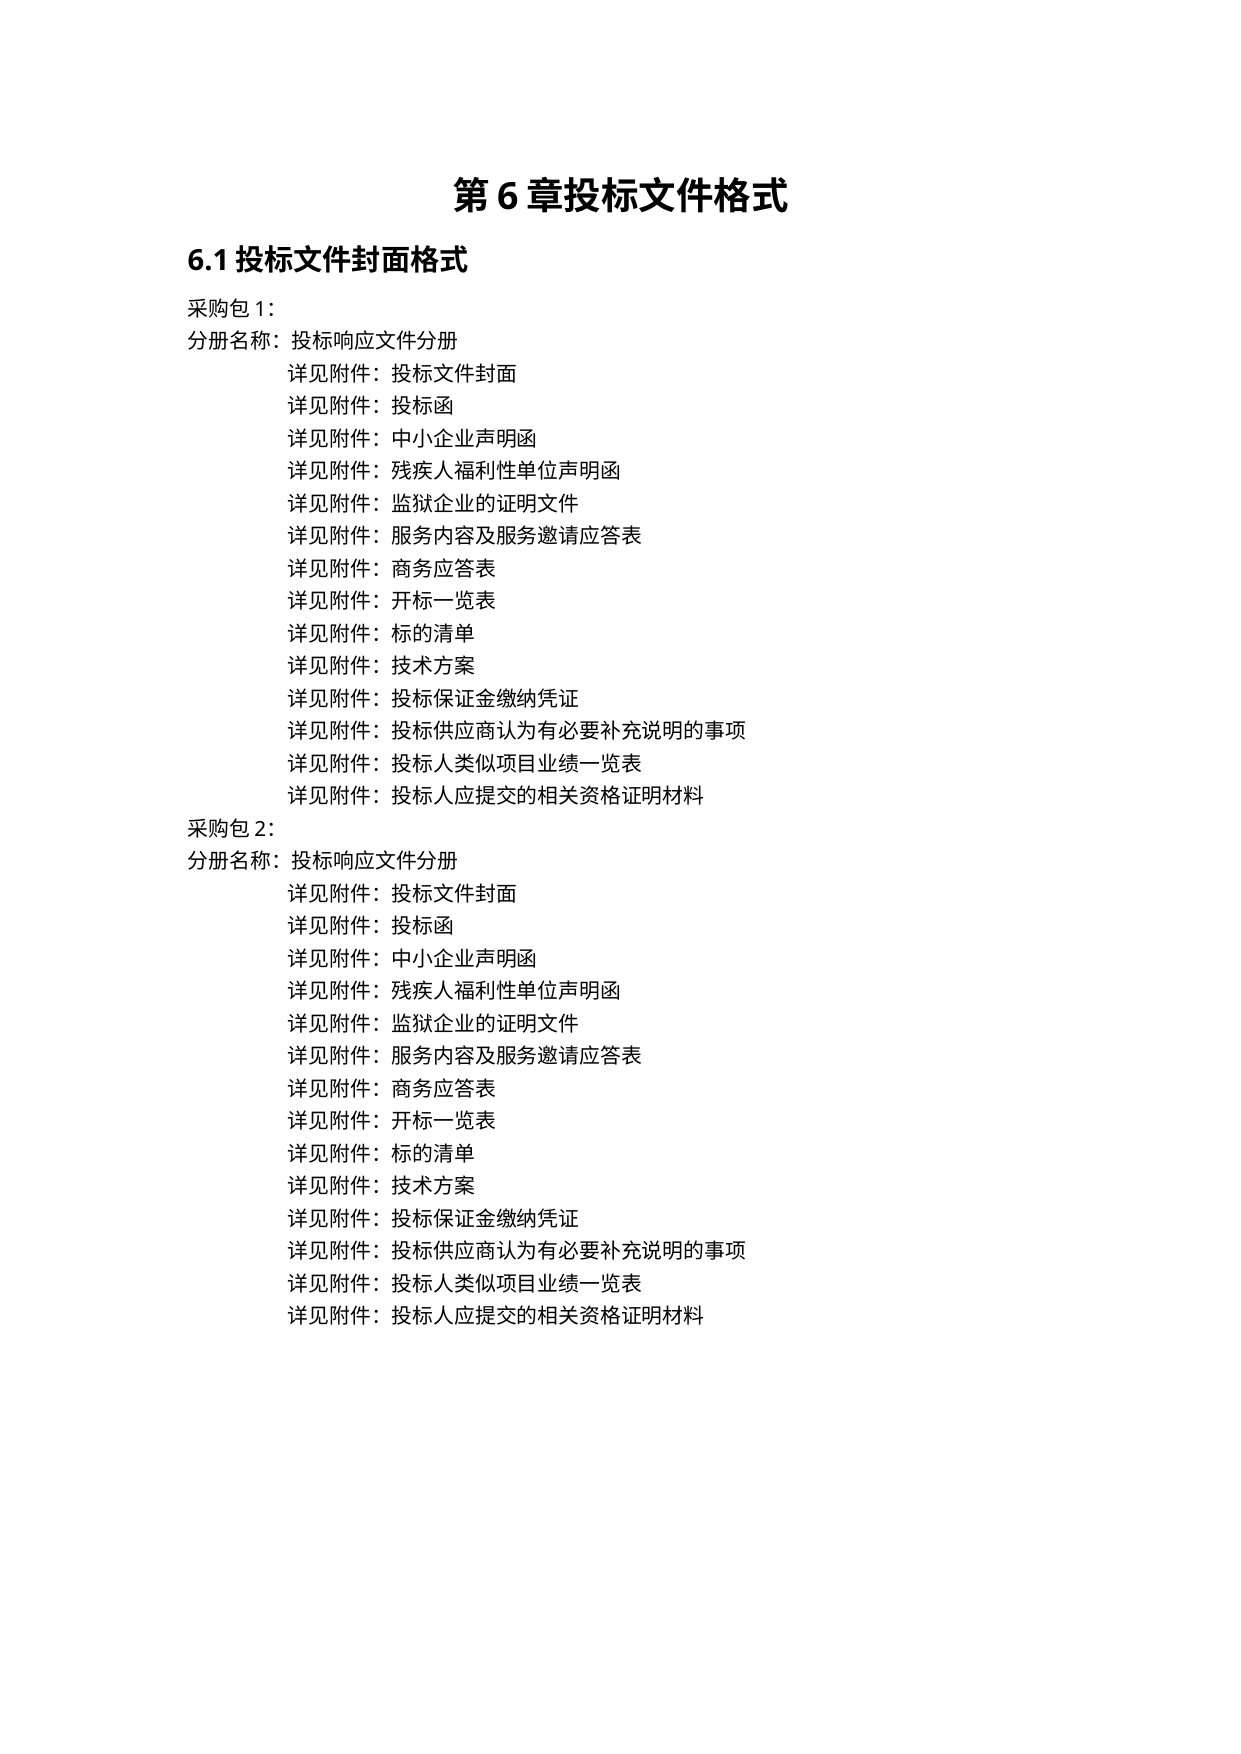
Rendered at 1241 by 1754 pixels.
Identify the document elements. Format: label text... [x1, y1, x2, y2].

text 详见附件：投标函 [187, 909, 1053, 942]
text 分册名称：投标响应文件分册 [187, 844, 1053, 877]
text 采购包2： [187, 812, 1053, 844]
text 详见附件：技术方案 [187, 1169, 1053, 1202]
text 详见附件：投标文件封面 [187, 357, 1053, 389]
text 详见附件：投标人应提交的相关资格证明材料 [187, 1299, 1053, 1332]
text 详见附件：投标文件封面 [187, 877, 1053, 909]
text 详见附件：投标保证金缴纳凭证 [187, 682, 1053, 714]
text 详见附件：监狱企业的证明文件 [187, 1007, 1053, 1039]
text 详见附件：投标函 [187, 389, 1053, 422]
text 详见附件：商务应答表 [187, 1072, 1053, 1104]
text 分册名称：投标响应文件分册 [187, 324, 1053, 357]
text 详见附件：开标一览表 [187, 584, 1053, 617]
text 详见附件：标的清单 [187, 617, 1053, 649]
text 详见附件：监狱企业的证明文件 [187, 487, 1053, 519]
text 第6章投标文件格式 [187, 162, 1053, 227]
text 详见附件：标的清单 [187, 1137, 1053, 1169]
text 详见附件：残疾人福利性单位声明函 [187, 454, 1053, 487]
text 详见附件：投标供应商认为有必要补充说明的事项 [187, 714, 1053, 747]
text 6.1投标文件封面格式 [187, 227, 1053, 292]
text 详见附件：中小企业声明函 [187, 942, 1053, 974]
text 详见附件：投标人类似项目业绩一览表 [187, 1267, 1053, 1299]
text 详见附件：服务内容及服务邀请应答表 [187, 519, 1053, 552]
text 详见附件：投标供应商认为有必要补充说明的事项 [187, 1234, 1053, 1267]
text 详见附件：商务应答表 [187, 552, 1053, 584]
text 详见附件：投标保证金缴纳凭证 [187, 1202, 1053, 1234]
text 详见附件：技术方案 [187, 649, 1053, 682]
text 详见附件：投标人应提交的相关资格证明材料 [187, 779, 1053, 812]
text 详见附件：服务内容及服务邀请应答表 [187, 1039, 1053, 1072]
text 详见附件：开标一览表 [187, 1104, 1053, 1137]
text 详见附件：残疾人福利性单位声明函 [187, 974, 1053, 1007]
text 详见附件：投标人类似项目业绩一览表 [187, 747, 1053, 779]
text 详见附件：中小企业声明函 [187, 422, 1053, 454]
text 采购包1： [187, 292, 1053, 324]
